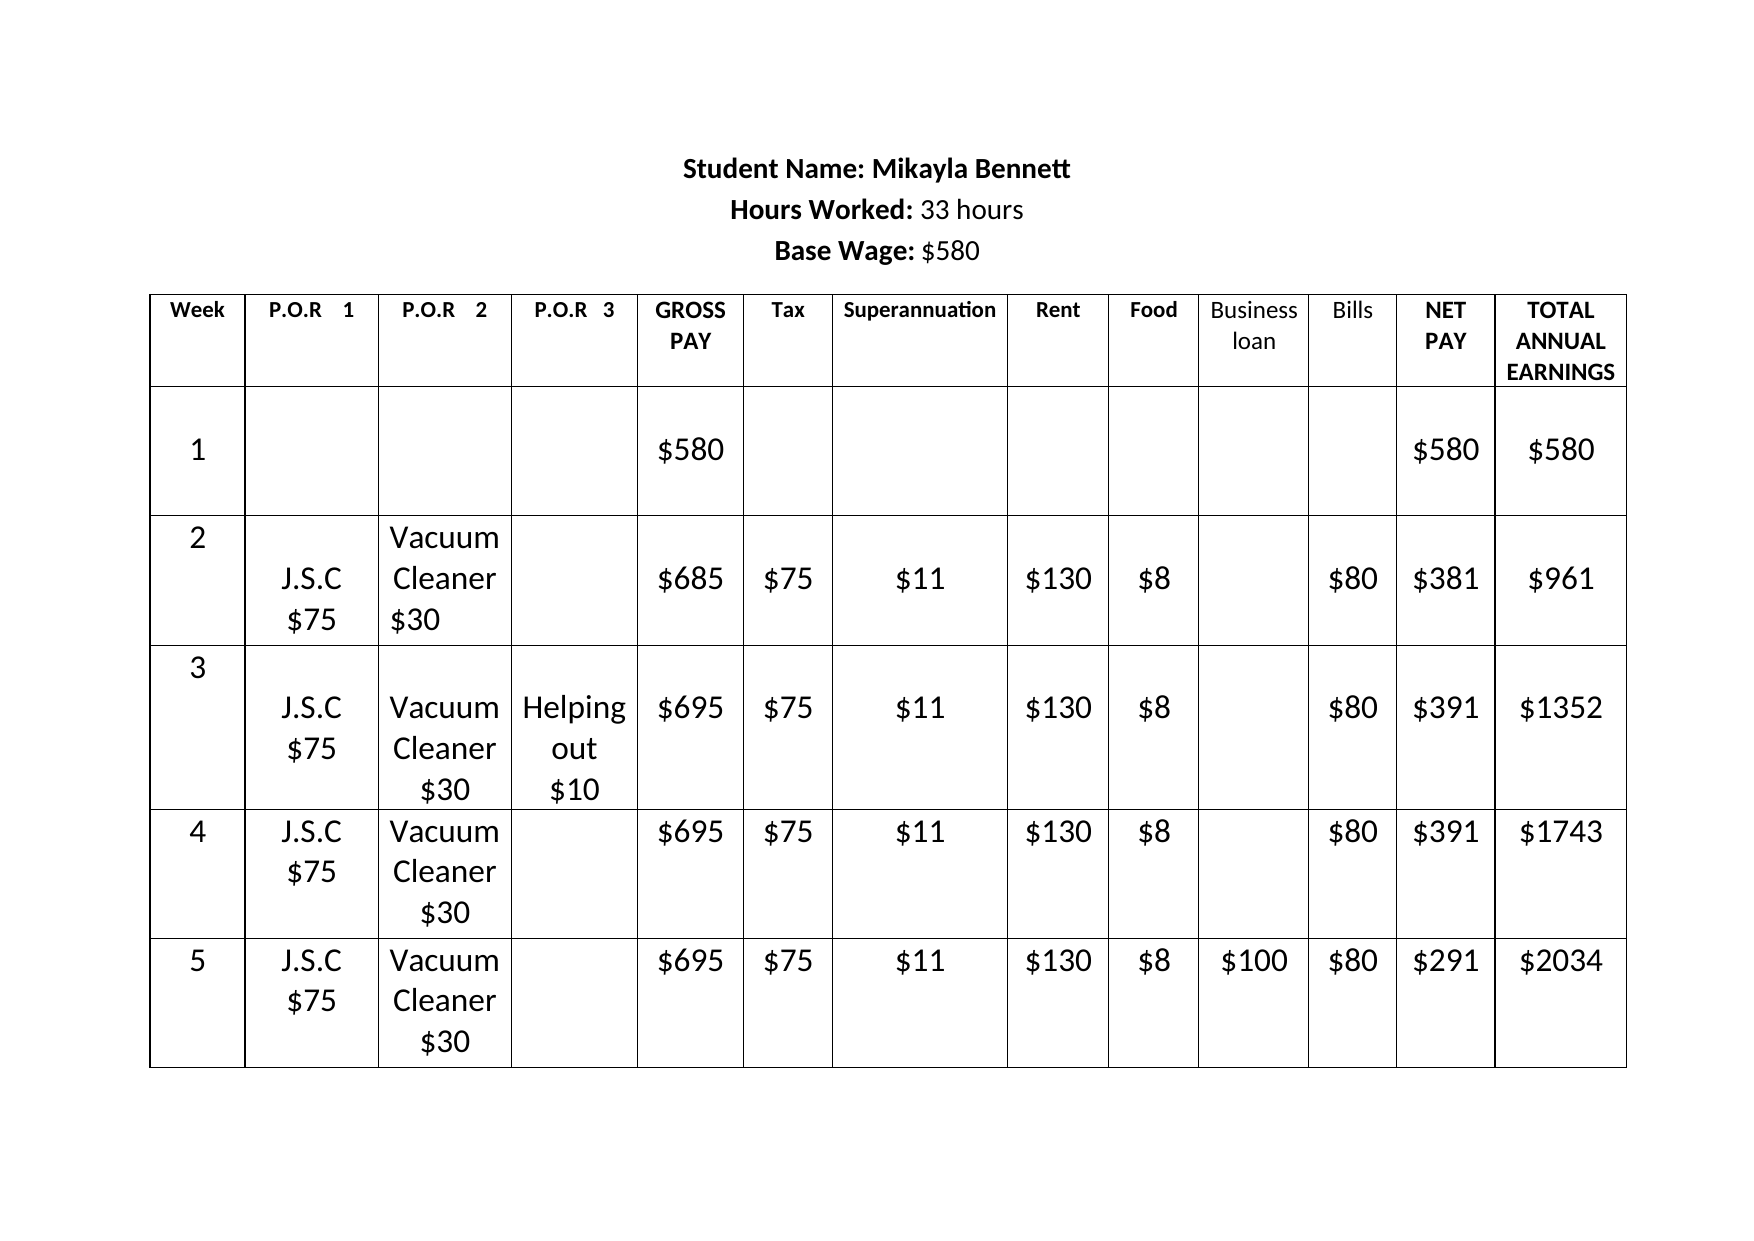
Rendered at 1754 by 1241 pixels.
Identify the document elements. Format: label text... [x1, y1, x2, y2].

table_cell 3 [151, 646, 244, 808]
table_cell [512, 810, 637, 938]
table_cell $391 [1397, 646, 1494, 808]
table_cell [1109, 387, 1198, 515]
table_cell 1 [151, 387, 244, 515]
table_cell [512, 387, 637, 515]
text Student Name: Mikayla Bennett Hours Worked: 33 hours Base Wage: $580 [150, 150, 1604, 267]
table_cell $75 [744, 810, 832, 938]
table_header Superannuation [833, 295, 1007, 386]
table_header NET PAY [1397, 295, 1494, 386]
table_cell [833, 387, 1007, 515]
table_header Bills [1309, 295, 1396, 386]
table_cell Vacuum Cleaner $30 [379, 516, 511, 644]
table_cell $580 [1397, 387, 1494, 515]
table_cell $8 [1109, 939, 1198, 1067]
table_cell Helping out $10 [512, 646, 637, 808]
table_cell $100 [1199, 939, 1308, 1067]
table_cell $391 [1397, 810, 1494, 938]
table_cell [1199, 387, 1308, 515]
table_cell $11 [833, 516, 1007, 644]
table_cell $2034 [1496, 939, 1626, 1067]
table_cell $80 [1309, 516, 1396, 644]
table_header TOTAL ANNUAL EARNINGS [1496, 295, 1626, 386]
table_cell [246, 387, 378, 515]
table_cell [1008, 387, 1108, 515]
table_cell [1199, 810, 1308, 938]
table_header Food [1109, 295, 1198, 386]
table_cell $695 [638, 810, 743, 938]
table_cell $11 [833, 939, 1007, 1067]
table_cell [512, 939, 637, 1067]
table_cell J.S.C $75 [246, 646, 378, 808]
table_cell $695 [638, 939, 743, 1067]
table_cell $130 [1008, 939, 1108, 1067]
table_cell J.S.C $75 [246, 516, 378, 644]
table_cell $75 [744, 516, 832, 644]
table_cell [1199, 646, 1308, 808]
table_cell $130 [1008, 646, 1108, 808]
table_header P.O.R 1 [246, 295, 378, 386]
table_cell [1199, 516, 1308, 644]
table_cell $80 [1309, 810, 1396, 938]
table_cell $381 [1397, 516, 1494, 644]
table_cell 5 [151, 939, 244, 1067]
table_cell Vacuum Cleaner $30 [379, 810, 511, 938]
table_cell J.S.C $75 [246, 939, 378, 1067]
table_cell $961 [1496, 516, 1626, 644]
table_cell $75 [744, 939, 832, 1067]
table_cell 4 [151, 810, 244, 938]
table_cell Vacuum Cleaner $30 [379, 939, 511, 1067]
table_cell $8 [1109, 516, 1198, 644]
table_cell $695 [638, 646, 743, 808]
table_cell $580 [638, 387, 743, 515]
table_cell $11 [833, 646, 1007, 808]
table_cell 2 [151, 516, 244, 644]
table_cell [512, 516, 637, 644]
table_header Week [151, 295, 244, 386]
table_header Tax [744, 295, 832, 386]
table_header Business loan [1199, 295, 1308, 386]
table_cell $11 [833, 810, 1007, 938]
table_cell $1352 [1496, 646, 1626, 808]
table_cell $291 [1397, 939, 1494, 1067]
table_cell [744, 387, 832, 515]
table_cell [1309, 387, 1396, 515]
table_header P.O.R 2 [379, 295, 511, 386]
table_cell $130 [1008, 810, 1108, 938]
table_header P.O.R 3 [512, 295, 637, 386]
table_cell $130 [1008, 516, 1108, 644]
table_cell $8 [1109, 810, 1198, 938]
table_cell Vacuum Cleaner $30 [379, 646, 511, 808]
table_cell $580 [1496, 387, 1626, 515]
table_cell $1743 [1496, 810, 1626, 938]
table_header GROSS PAY [638, 295, 743, 386]
table_cell J.S.C $75 [246, 810, 378, 938]
table_cell $8 [1109, 646, 1198, 808]
table_cell $685 [638, 516, 743, 644]
table_cell $75 [744, 646, 832, 808]
table_header Rent [1008, 295, 1108, 386]
table_cell [379, 387, 511, 515]
table_cell $80 [1309, 939, 1396, 1067]
table_cell $80 [1309, 646, 1396, 808]
